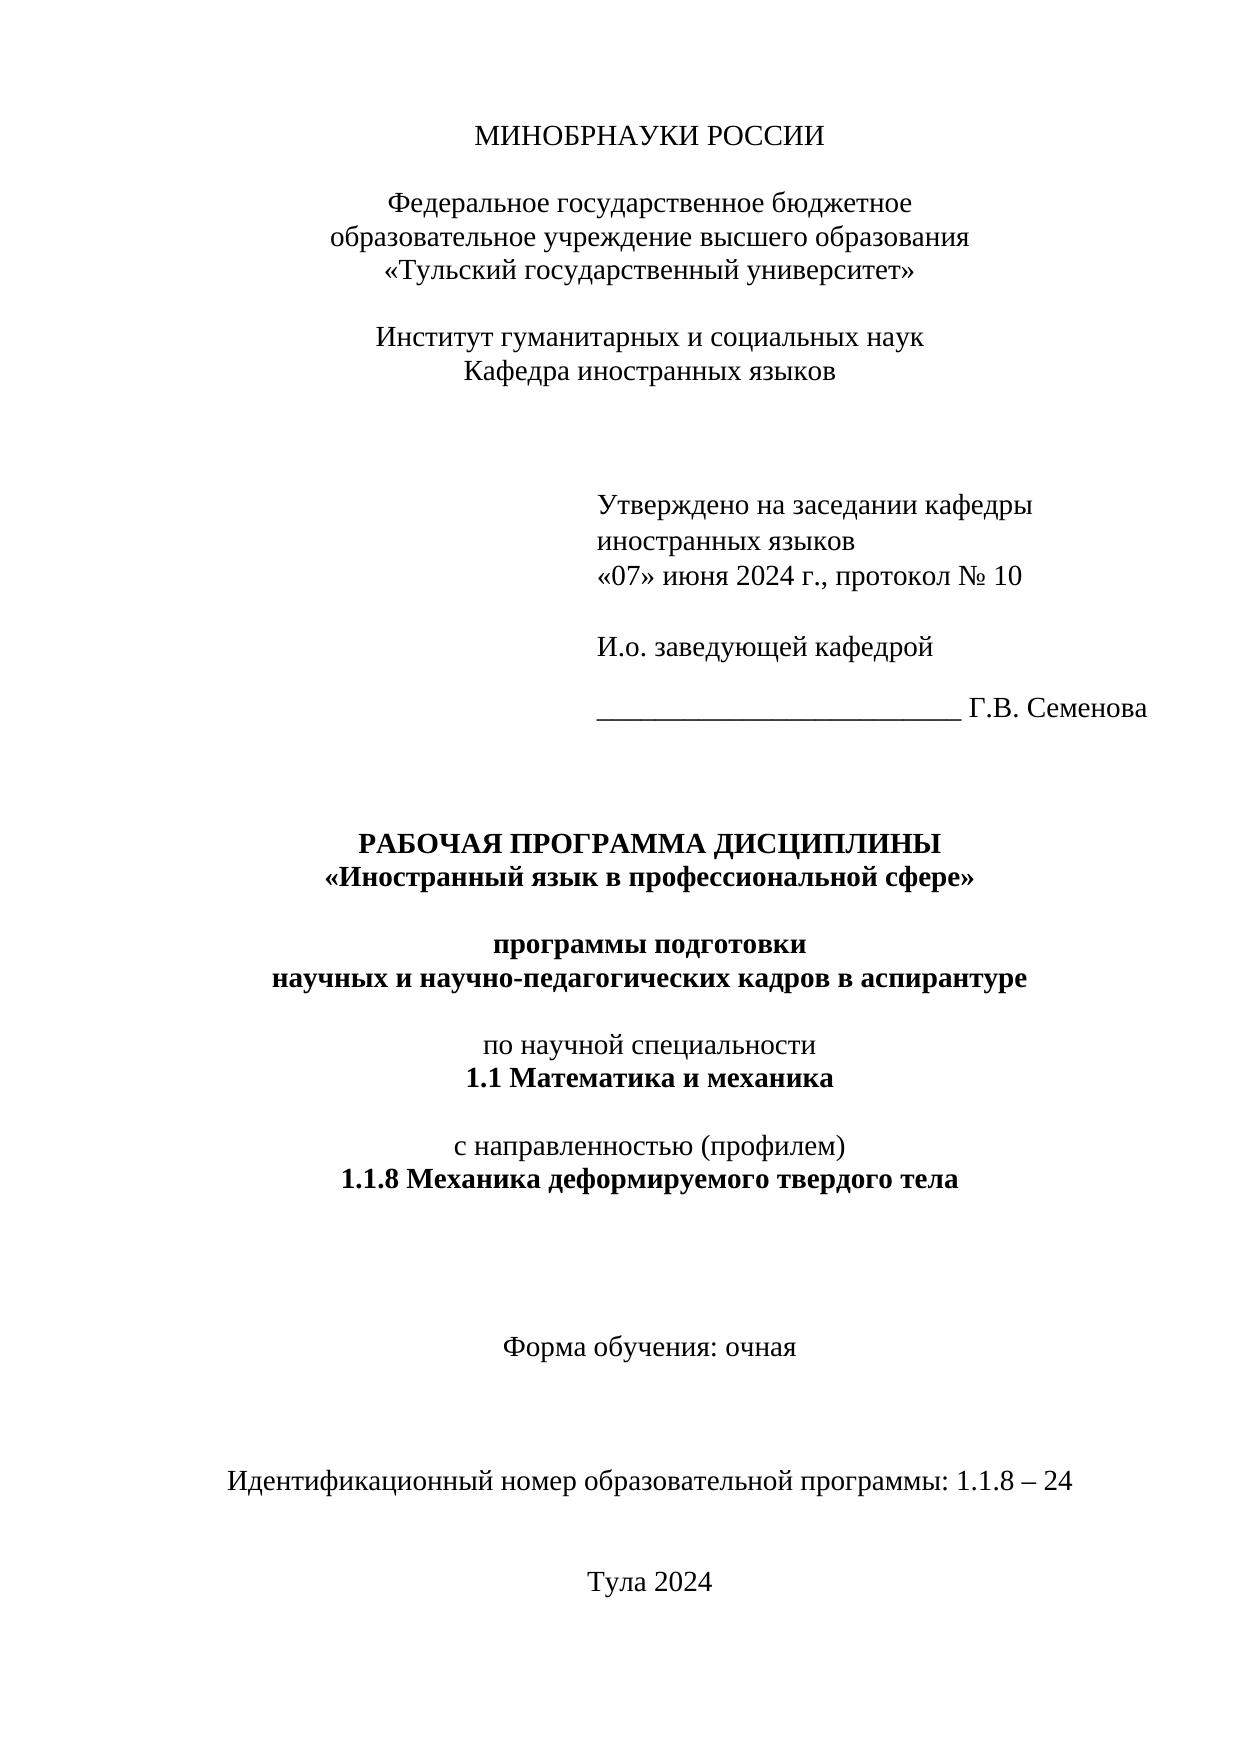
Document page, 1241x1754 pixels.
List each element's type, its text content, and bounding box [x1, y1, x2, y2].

text Идентификационный номер образовательной программы: 1.1.8 – 24 [148, 1463, 1152, 1497]
text по научной специальности [148, 1027, 1152, 1061]
text с направленностью (профилем) [148, 1128, 1152, 1161]
table_cell И.о. заведующей кафедрой _________________________ Г.В. Семенова [594, 629, 1153, 725]
text программы подготовки [148, 926, 1152, 960]
text научных и научно-педагогических кадров в аспирантуре [148, 960, 1152, 993]
text образовательное учреждение высшего образования [148, 219, 1152, 252]
text «Тульский государственный университет» [148, 252, 1152, 286]
text Институт гуманитарных и социальных наук [148, 319, 1152, 353]
text Форма обучения: очная [148, 1329, 1152, 1362]
text Федеральное государственное бюджетное [148, 185, 1152, 219]
text РАБОЧАЯ ПРОГРАММА ДИСЦИПЛИНЫ [148, 826, 1152, 859]
text Тула 2024 [148, 1564, 1152, 1597]
text 1.1 Математика и механика [148, 1061, 1152, 1094]
text МИНОБРНАУКИ РОССИИ [148, 118, 1152, 152]
text 1.1.8 Механика деформируемого твердого тела [148, 1161, 1152, 1195]
text «Иностранный язык в профессиональной сфере» [148, 859, 1152, 893]
text Кафедра иностранных языков [148, 353, 1152, 386]
table_header Утверждено на заседании кафедры иностранных языков «07» июня 2024 г., протокол № 10 [594, 487, 1153, 629]
